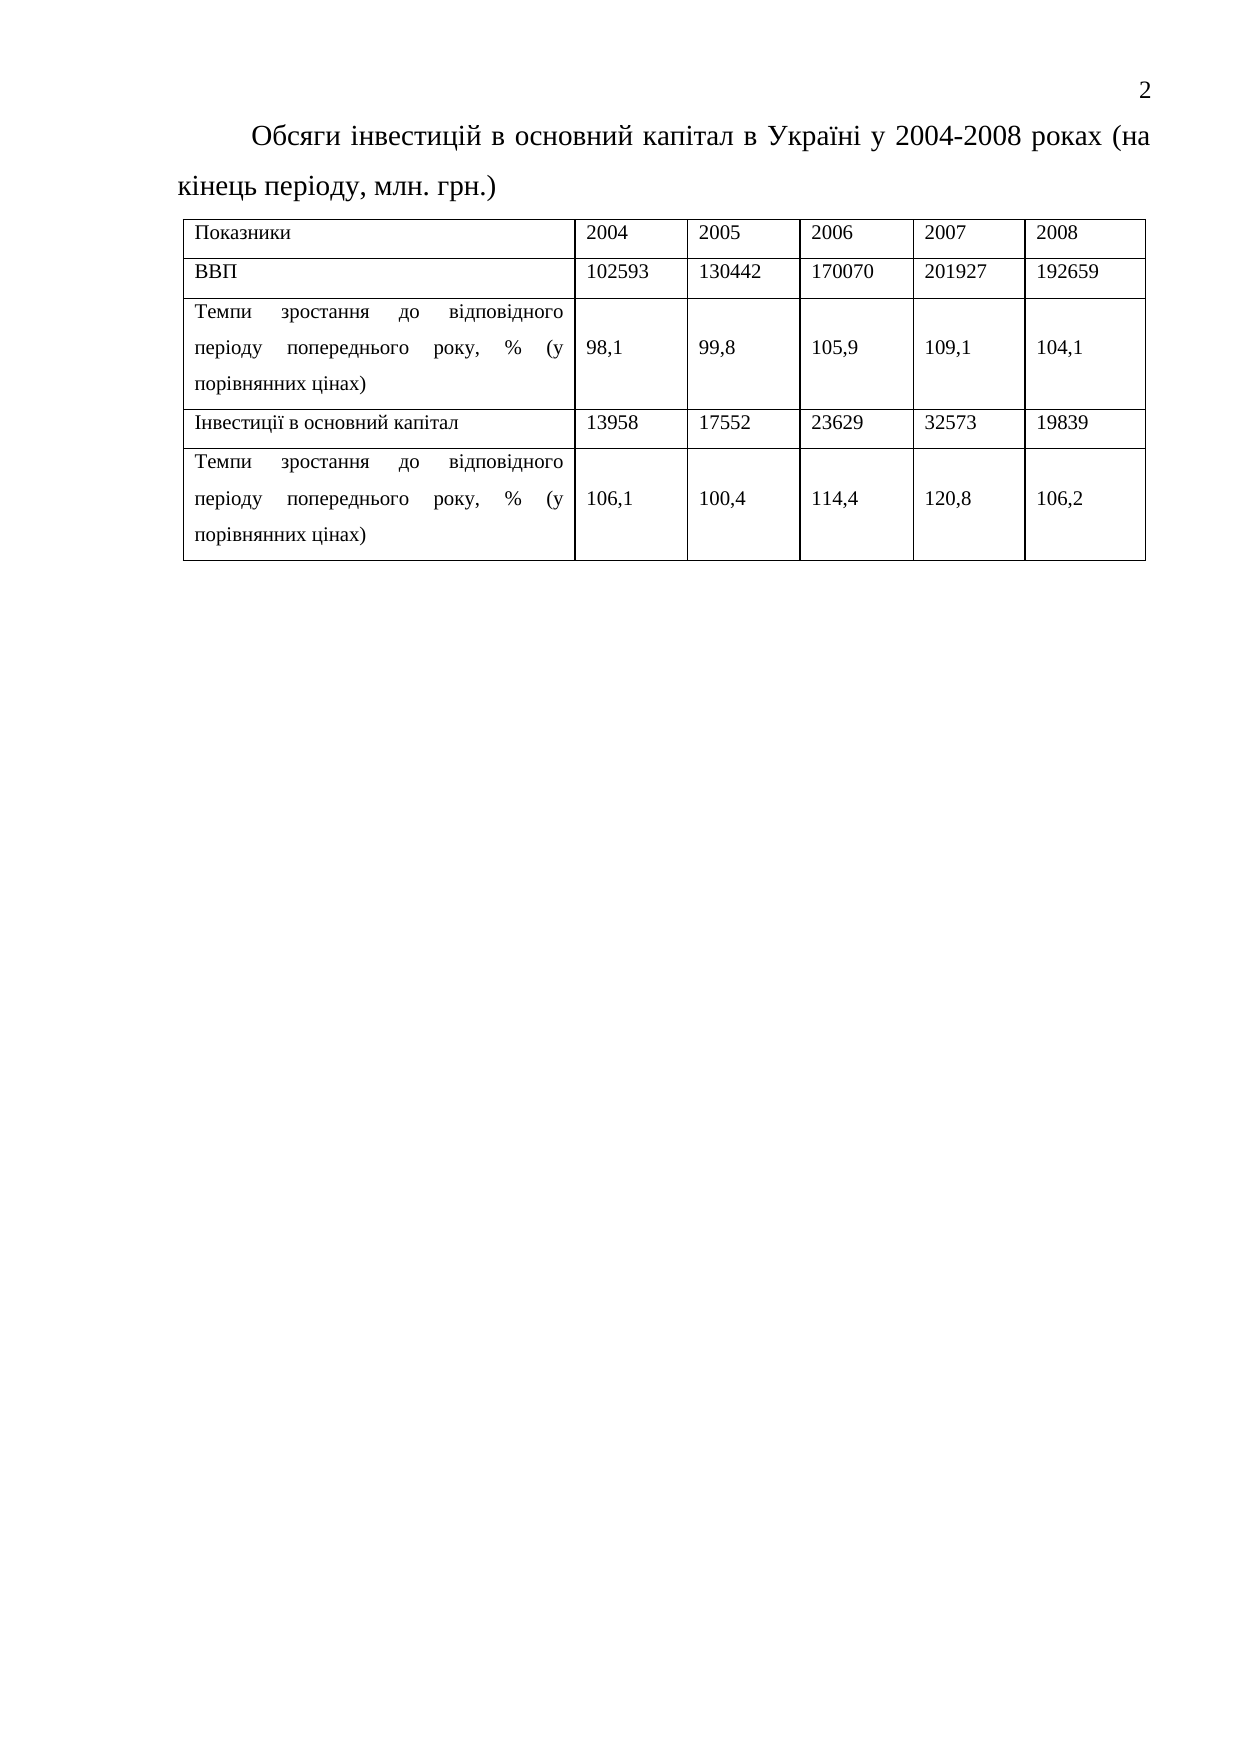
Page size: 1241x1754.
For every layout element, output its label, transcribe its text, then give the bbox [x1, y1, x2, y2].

table_cell Темпи зростання до відповідного періоду попереднього року, % (у порівнянних цінах) [184, 299, 574, 409]
table_cell 99,8 [688, 299, 799, 409]
table_header 2008 [1026, 220, 1145, 258]
table_cell 17552 [688, 410, 799, 448]
table_cell 170070 [801, 259, 913, 297]
table_cell 23629 [801, 410, 913, 448]
table_cell Темпи зростання до відповідного періоду попереднього року, % (у порівнянних цінах) [184, 449, 574, 560]
table_cell 106,2 [1026, 449, 1145, 560]
table_cell 120,8 [914, 449, 1024, 560]
table_cell 106,1 [576, 449, 687, 560]
table_cell 105,9 [801, 299, 913, 409]
table_cell Інвестиції в основний капітал [184, 410, 574, 448]
table_cell 19839 [1026, 410, 1145, 448]
table_header 2007 [914, 220, 1024, 258]
table_cell 104,1 [1026, 299, 1145, 409]
table_header Показники [184, 220, 574, 258]
table_cell 98,1 [576, 299, 687, 409]
table_header 2004 [576, 220, 687, 258]
table_cell 114,4 [801, 449, 913, 560]
table_cell 192659 [1026, 259, 1145, 297]
table_cell 100,4 [688, 449, 799, 560]
text Обсяги інвестицій в основний капітал в Україні у 2004-2008 роках (на кінець періоду, млн. грн.) [177, 118, 1152, 202]
table_cell ВВП [184, 259, 574, 297]
table_cell 13958 [576, 410, 687, 448]
table_cell 201927 [914, 259, 1024, 297]
table_cell 102593 [576, 259, 687, 297]
table_header 2005 [688, 220, 799, 258]
table_cell 109,1 [914, 299, 1024, 409]
table_header 2006 [801, 220, 913, 258]
table_cell 32573 [914, 410, 1024, 448]
table_cell 130442 [688, 259, 799, 297]
